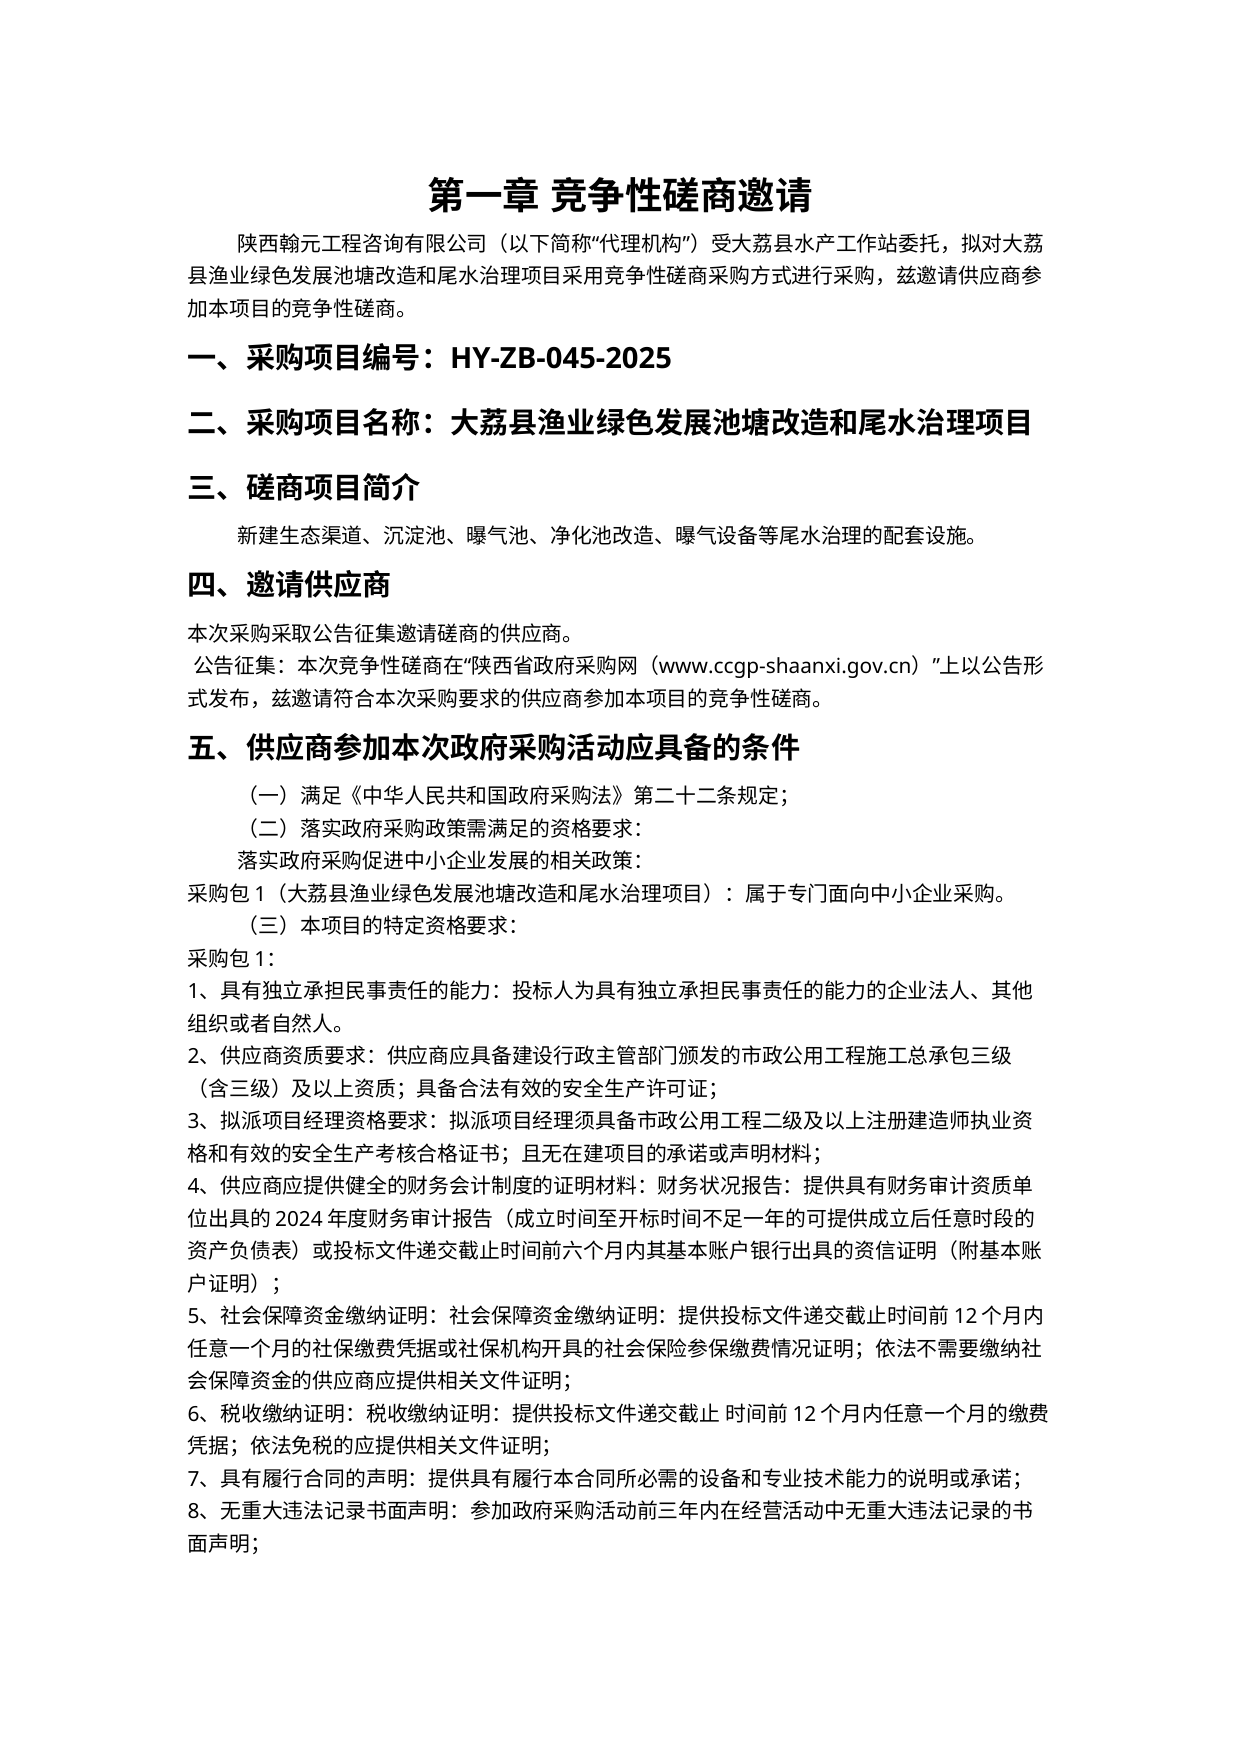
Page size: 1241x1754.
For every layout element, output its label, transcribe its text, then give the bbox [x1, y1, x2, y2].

text 五、供应商参加本次政府采购活动应具备的条件 [187, 714, 1053, 779]
text 一、采购项目编号：HY-ZB-045-2025 [187, 324, 1053, 389]
text 本次采购采取公告征集邀请磋商的供应商。 [187, 617, 1053, 649]
text 新建生态渠道、沉淀池、曝气池、净化池改造、曝气设备等尾水治理的配套设施。 [187, 519, 1053, 552]
text 2、供应商资质要求：供应商应具备建设行政主管部门颁发的市政公用工程施工总承包三级（含三级）及以上资质；具备合法有效的安全生产许可证； [187, 1039, 1053, 1104]
text 落实政府采购促进中小企业发展的相关政策： [187, 844, 1053, 877]
text 4、供应商应提供健全的财务会计制度的证明材料：财务状况报告：提供具有财务审计资质单位出具的2024年度财务审计报告（成立时间至开标时间不足一年的可提供成立后任意时段的资产负债表）或投标文件递交截止时间前六个月内其基本账户银行出具的资信证明（附基本账户证明）； [187, 1169, 1053, 1299]
text 四、邀请供应商 [187, 552, 1053, 617]
text 3、拟派项目经理资格要求：拟派项目经理须具备市政公用工程二级及以上注册建造师执业资格和有效的安全生产考核合格证书；且无在建项目的承诺或声明材料； [187, 1104, 1053, 1169]
text 三、磋商项目简介 [187, 454, 1053, 519]
text 公告征集：本次竞争性磋商在“陕西省政府采购网（www.ccgp-shaanxi.gov.cn）”上以公告形式发布，兹邀请符合本次采购要求的供应商参加本项目的竞争性磋商。 [187, 649, 1053, 714]
text 陕西翰元工程咨询有限公司（以下简称“代理机构”）受大荔县水产工作站委托，拟对大荔县渔业绿色发展池塘改造和尾水治理项目采用竞争性磋商采购方式进行采购，兹邀请供应商参加本项目的竞争性磋商。 [187, 227, 1053, 324]
text （一）满足《中华人民共和国政府采购法》第二十二条规定； [187, 779, 1053, 812]
text 采购包1（大荔县渔业绿色发展池塘改造和尾水治理项目）：属于专门面向中小企业采购。 [187, 877, 1053, 909]
text 1、具有独立承担民事责任的能力：投标人为具有独立承担民事责任的能力的企业法人、其他组织或者自然人。 [187, 974, 1053, 1039]
text 采购包1： [187, 942, 1053, 974]
text （三）本项目的特定资格要求： [187, 909, 1053, 942]
text 6、税收缴纳证明：税收缴纳证明：提供投标文件递交截止 时间前12个月内任意一个月的缴费凭据；依法免税的应提供相关文件证明； [187, 1397, 1053, 1462]
text （二）落实政府采购政策需满足的资格要求： [187, 812, 1053, 844]
text 第一章 竞争性磋商邀请 [187, 162, 1053, 227]
text 8、无重大违法记录书面声明：参加政府采购活动前三年内在经营活动中无重大违法记录的书面声明； [187, 1494, 1053, 1559]
text 二、采购项目名称：大荔县渔业绿色发展池塘改造和尾水治理项目 [187, 389, 1053, 454]
text 7、具有履行合同的声明：提供具有履行本合同所必需的设备和专业技术能力的说明或承诺； [187, 1462, 1053, 1494]
text 5、社会保障资金缴纳证明：社会保障资金缴纳证明：提供投标文件递交截止时间前12个月内任意一个月的社保缴费凭据或社保机构开具的社会保险参保缴费情况证明；依法不需要缴纳社会保障资金的供应商应提供相关文件证明； [187, 1299, 1053, 1397]
